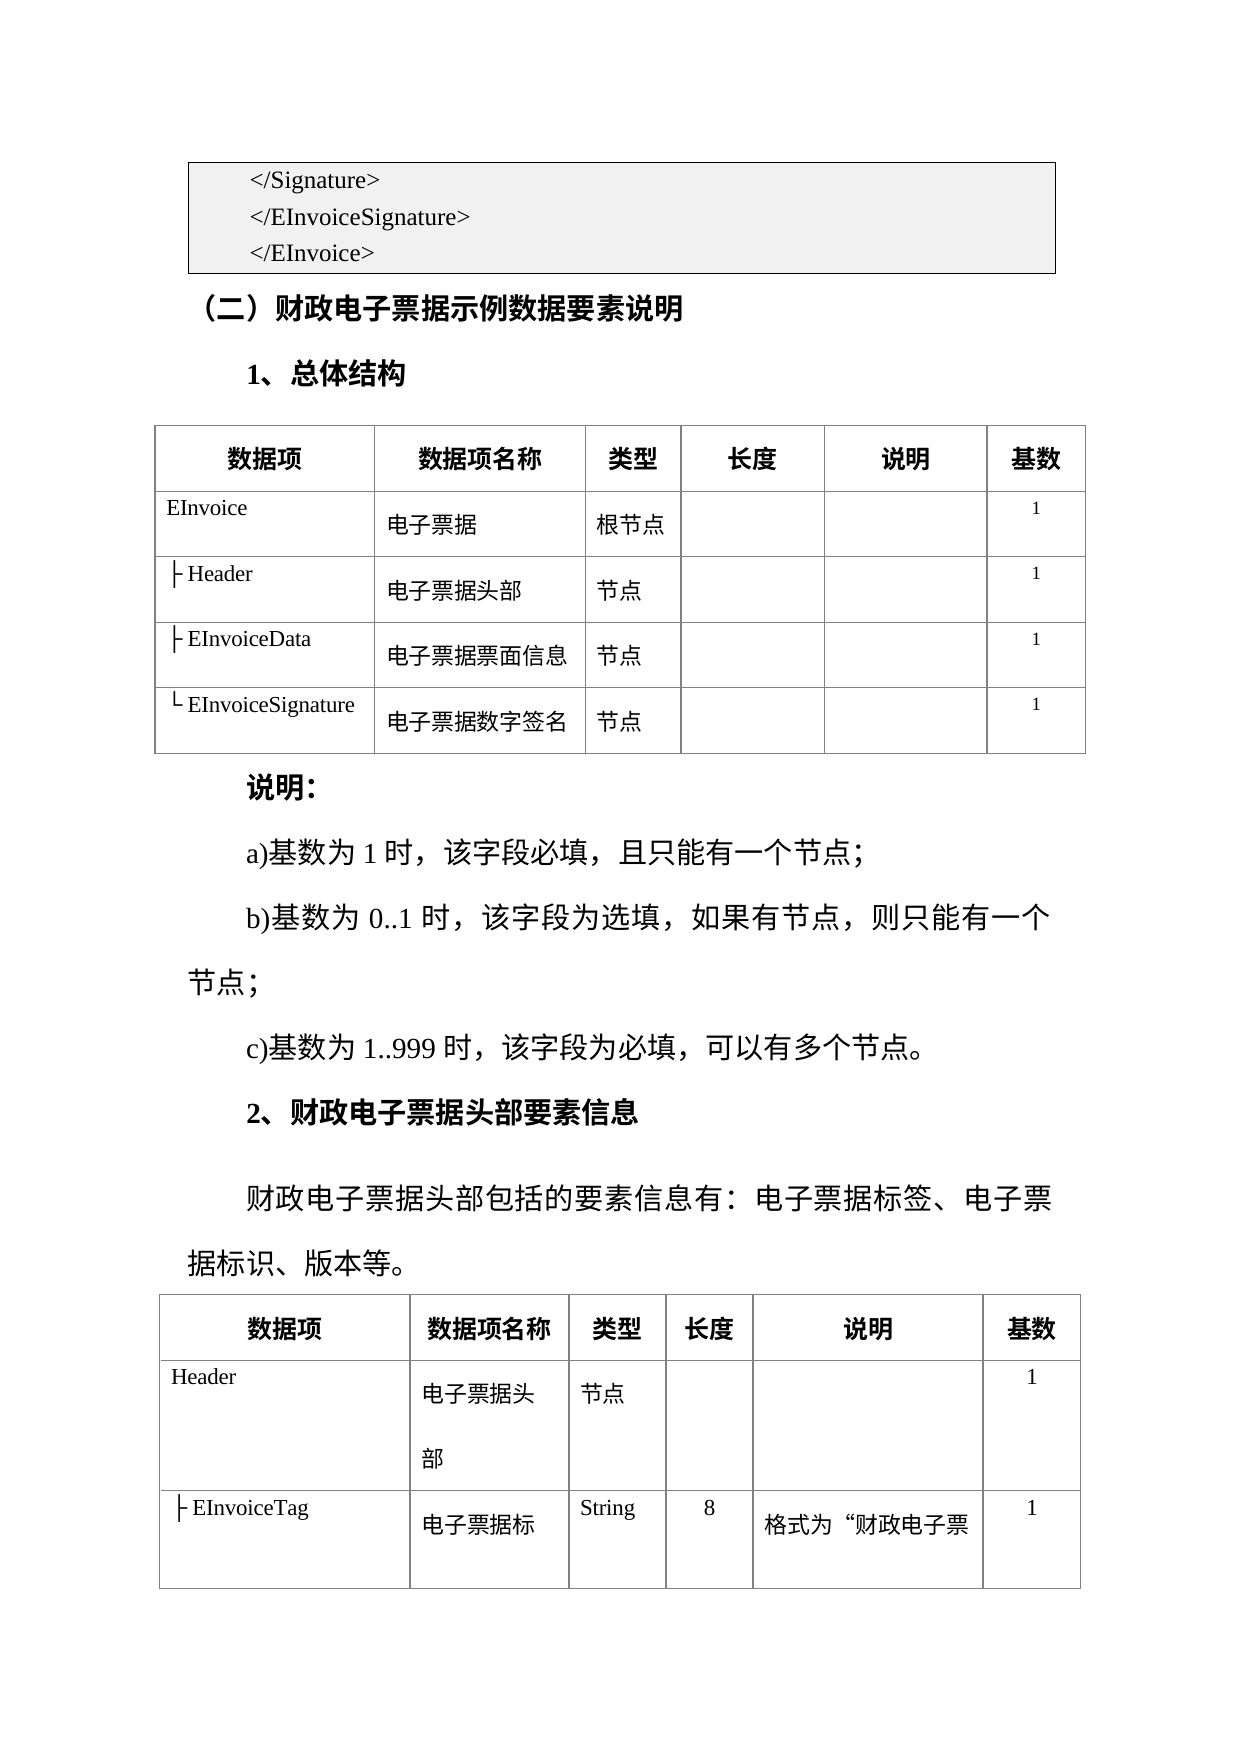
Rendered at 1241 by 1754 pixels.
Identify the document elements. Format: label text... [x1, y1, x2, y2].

table_cell 1 [984, 1361, 1080, 1490]
table_cell [682, 557, 824, 622]
table_cell [754, 1361, 982, 1490]
table_cell ├ EInvoiceTag [160, 1491, 409, 1588]
table_header 长度 [667, 1295, 752, 1360]
table_cell 电子票据头部 [375, 557, 585, 622]
table_cell [825, 688, 986, 753]
table_header 数据项名称 [411, 1295, 568, 1360]
text 1、总体结构 [187, 339, 1053, 404]
list 财政电子票据示例数据要素说明 [187, 274, 1053, 339]
table_cell 电子票据票面信息 [375, 623, 585, 687]
table_cell [825, 623, 986, 687]
table_cell 1 [988, 557, 1085, 622]
text 2、财政电子票据头部要素信息 [187, 1078, 1053, 1143]
table_cell 电子票据头部 [411, 1361, 568, 1490]
table_header 说明 [825, 426, 986, 491]
table_cell 节点 [586, 623, 680, 687]
table_cell ├ Header [156, 557, 374, 622]
table_cell ├ EInvoiceData [156, 623, 374, 687]
table_cell 电子票据数字签名 [375, 688, 585, 753]
text c)基数为 1..999 时，该字段为必填，可以有多个节点。 [187, 1013, 1053, 1078]
table_header 长度 [682, 426, 824, 491]
table_cell [682, 623, 824, 687]
text b)基数为 0..1 时，该字段为选填，如果有节点，则只能有一个节点； [187, 883, 1053, 1013]
table_cell 1 [988, 492, 1085, 556]
table_cell [825, 557, 986, 622]
text 财政电子票据头部包括的要素信息有：电子票据标签、电子票据标识、版本等。 [187, 1164, 1053, 1294]
text 说明： [187, 754, 1053, 818]
table_cell 节点 [570, 1361, 665, 1490]
table_cell [825, 492, 986, 556]
table_header 基数 [984, 1295, 1080, 1360]
table_header 数据项 [160, 1295, 409, 1360]
table_header 数据项 [156, 426, 374, 491]
table_cell 8 [667, 1491, 752, 1588]
table_header 数据项名称 [375, 426, 585, 491]
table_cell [754, 1491, 982, 1588]
table_cell └ EInvoiceSignature [156, 688, 374, 753]
table_cell 电子票据 [375, 492, 585, 556]
table_header 说明 [754, 1295, 982, 1360]
table_cell 1 [988, 688, 1085, 753]
table_cell 1 [988, 623, 1085, 687]
table_cell 节点 [586, 557, 680, 622]
table_cell String [570, 1491, 665, 1588]
table_cell EInvoice [156, 492, 374, 556]
table_cell Header [160, 1361, 409, 1490]
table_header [189, 163, 1055, 273]
table_cell [667, 1361, 752, 1490]
text a)基数为 1 时，该字段必填，且只能有一个节点； [187, 818, 1053, 883]
table_cell 1 [984, 1491, 1080, 1588]
table_header 类型 [586, 426, 680, 491]
table_cell 节点 [586, 688, 680, 753]
table_cell [682, 492, 824, 556]
table_header 类型 [570, 1295, 665, 1360]
table_cell 根节点 [586, 492, 680, 556]
table_cell [682, 688, 824, 753]
table_header 基数 [988, 426, 1085, 491]
table_cell 电子票据标签 [411, 1491, 568, 1588]
